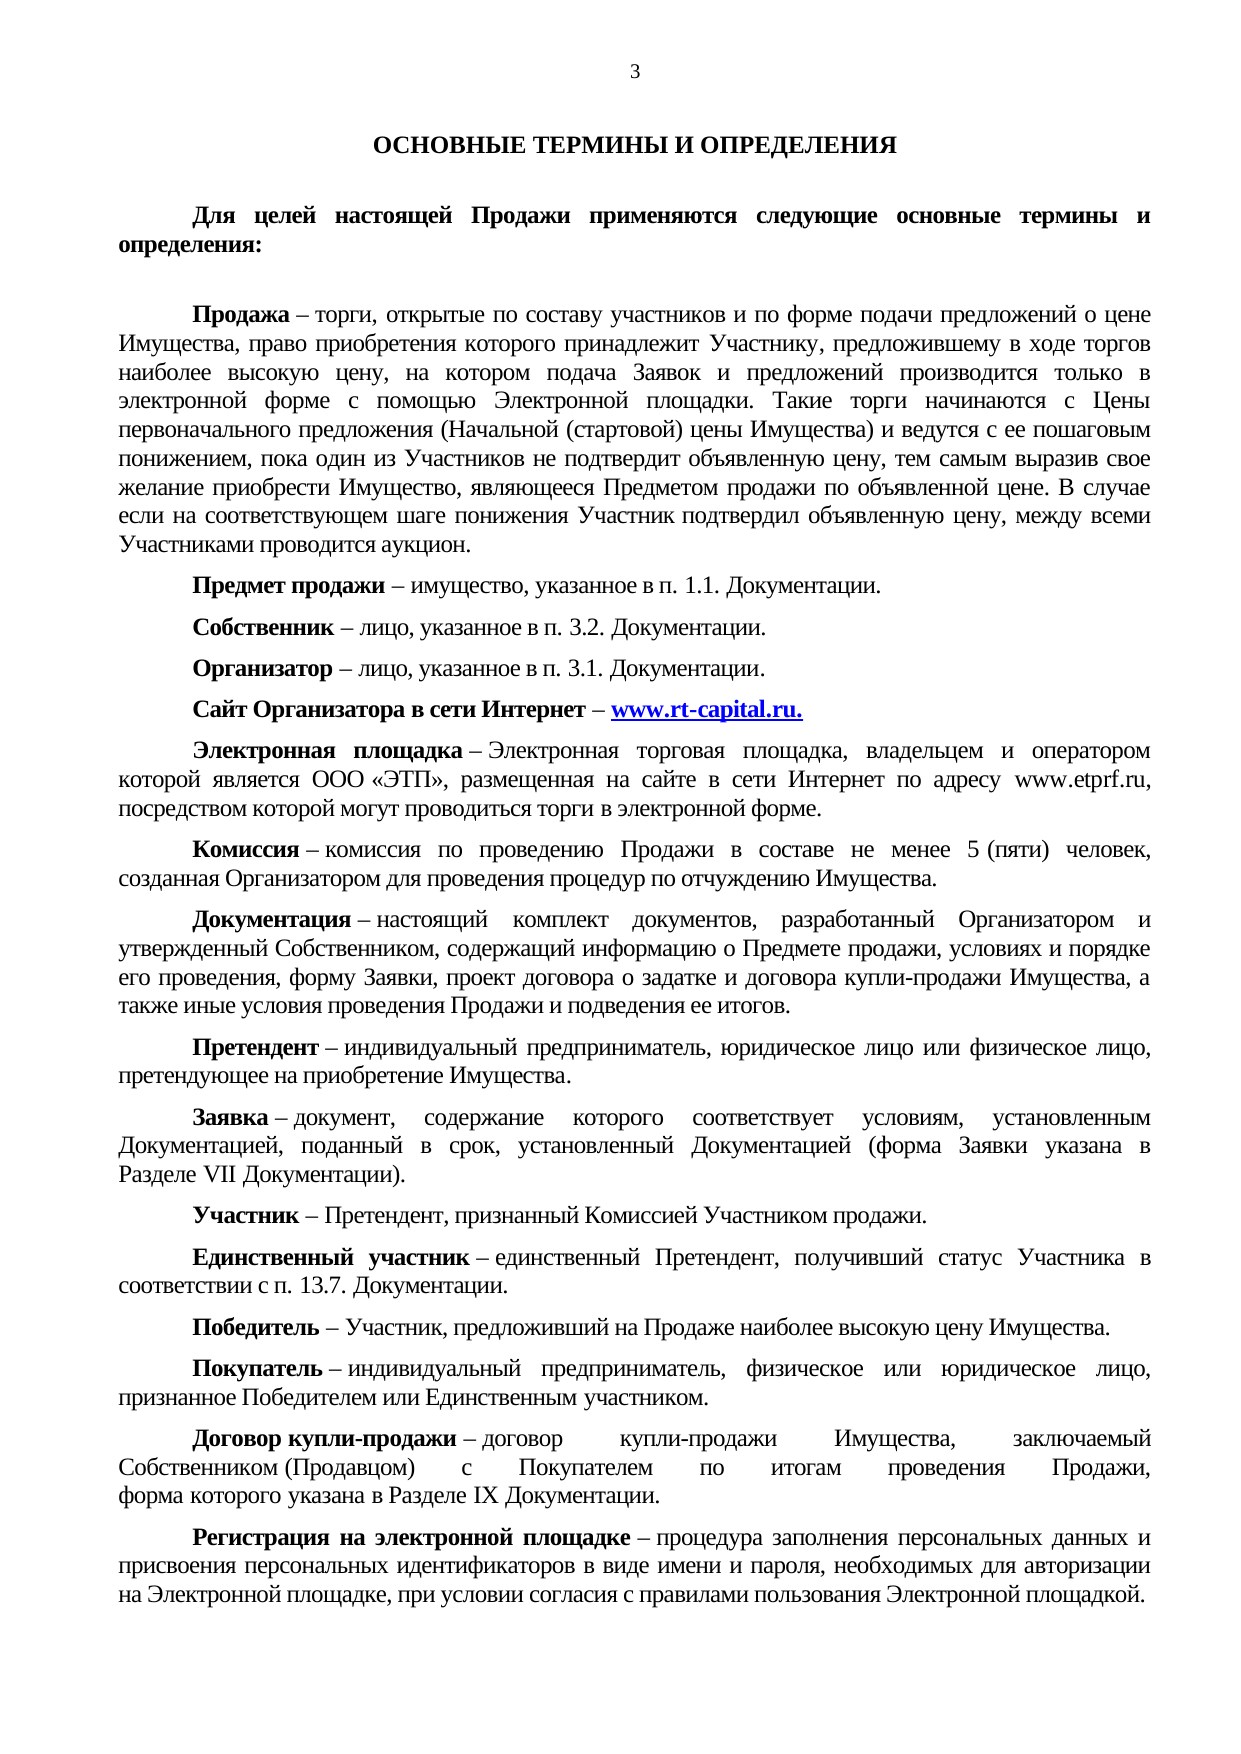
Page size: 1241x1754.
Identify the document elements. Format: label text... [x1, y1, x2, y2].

text Договор купли-продажи – договор купли-продажи Имущества, заключаемый Собственником (Продавцом) с Покупателем по итогам проведения Продажи, форма которого указана в Разделе IX Документации. [118, 1423, 1152, 1509]
text Собственник – лицо, указанное в п. 3.2. Документации. [118, 612, 1152, 641]
text Предмет продажи – имущество, указанное в п. 1.1. Документации. [118, 571, 1152, 599]
text Организатор – лицо, указанное в п. 3.1. Документации. [118, 653, 1152, 682]
text Сайт Организатора в сети Интернет – www.rt-capital.ru. [118, 694, 1152, 723]
text Документация – настоящий комплект документов, разработанный Организатором и утвержденный Собственником, содержащий информацию о Предмете продажи, условиях и порядке его проведения, форму Заявки, проект договора о задатке и договора купли-продажи Имущества, а также иные условия проведения Продажи и подведения ее итогов. [118, 904, 1152, 1019]
text Комиссия – комиссия по проведению Продажи в составе не менее 5 (пяти) человек, созданная Организатором для проведения процедур по отчуждению Имущества. [118, 834, 1152, 892]
text Претендент – индивидуальный предприниматель, юридическое лицо или физическое лицо, претендующее на приобретение Имущества. [118, 1032, 1152, 1089]
text ОСНОВНЫЕ ТЕРМИНЫ И ОПРЕДЕЛЕНИЯ [118, 131, 1152, 159]
text Единственный участник – единственный Претендент, получивший статус Участника в соответствии с п. 13.7. Документации. [118, 1242, 1152, 1299]
text Электронная площадка – Электронная торговая площадка, владельцем и оператором которой является ООО «ЭТП», размещенная на сайте в сети Интернет по адресу www.etprf.ru, посредством которой могут проводиться торги в электронной форме. [118, 736, 1152, 822]
text Продажа – торги, открытые по составу участников и по форме подачи предложений о цене Имущества, право приобретения которого принадлежит Участнику, предложившему в ходе торгов наиболее высокую цену, на котором подача Заявок и предложений производится только в электронной форме с помощью Электронной площадки. Такие торги начинаются с Цены первоначального предложения (Начальной (стартовой) цены Имущества) и ведутся с ее пошаговым понижением, пока один из Участников не подтвердит объявленную цену, тем самым выразив свое желание приобрести Имущество, являющееся Предметом продажи по объявленной цене. В случае если на соответствующем шаге понижения Участник подтвердил объявленную цену, между всеми Участниками проводится аукцион. [118, 299, 1152, 558]
text Победитель – Участник, предложивший на Продаже наиболее высокую цену Имущества. [118, 1312, 1152, 1341]
text Для целей настоящей Продажи применяются следующие основные термины и определения: [118, 201, 1152, 258]
text Покупатель – индивидуальный предприниматель, физическое или юридическое лицо, признанное Победителем или Единственным участником. [118, 1353, 1152, 1411]
text Заявка – документ, содержание которого соответствует условиям, установленным Документацией, поданный в срок, установленный Документацией (форма Заявки указана в Разделе VII Документации). [118, 1102, 1152, 1188]
text Участник – Претендент, признанный Комиссией Участником продажи. [118, 1201, 1152, 1229]
text Регистрация на электронной площадке – процедура заполнения персональных данных и присвоения персональных идентификаторов в виде имени и пароля, необходимых для авторизации на Электронной площадке, при условии согласия с правилами пользования Электронной площадкой. [118, 1522, 1152, 1608]
